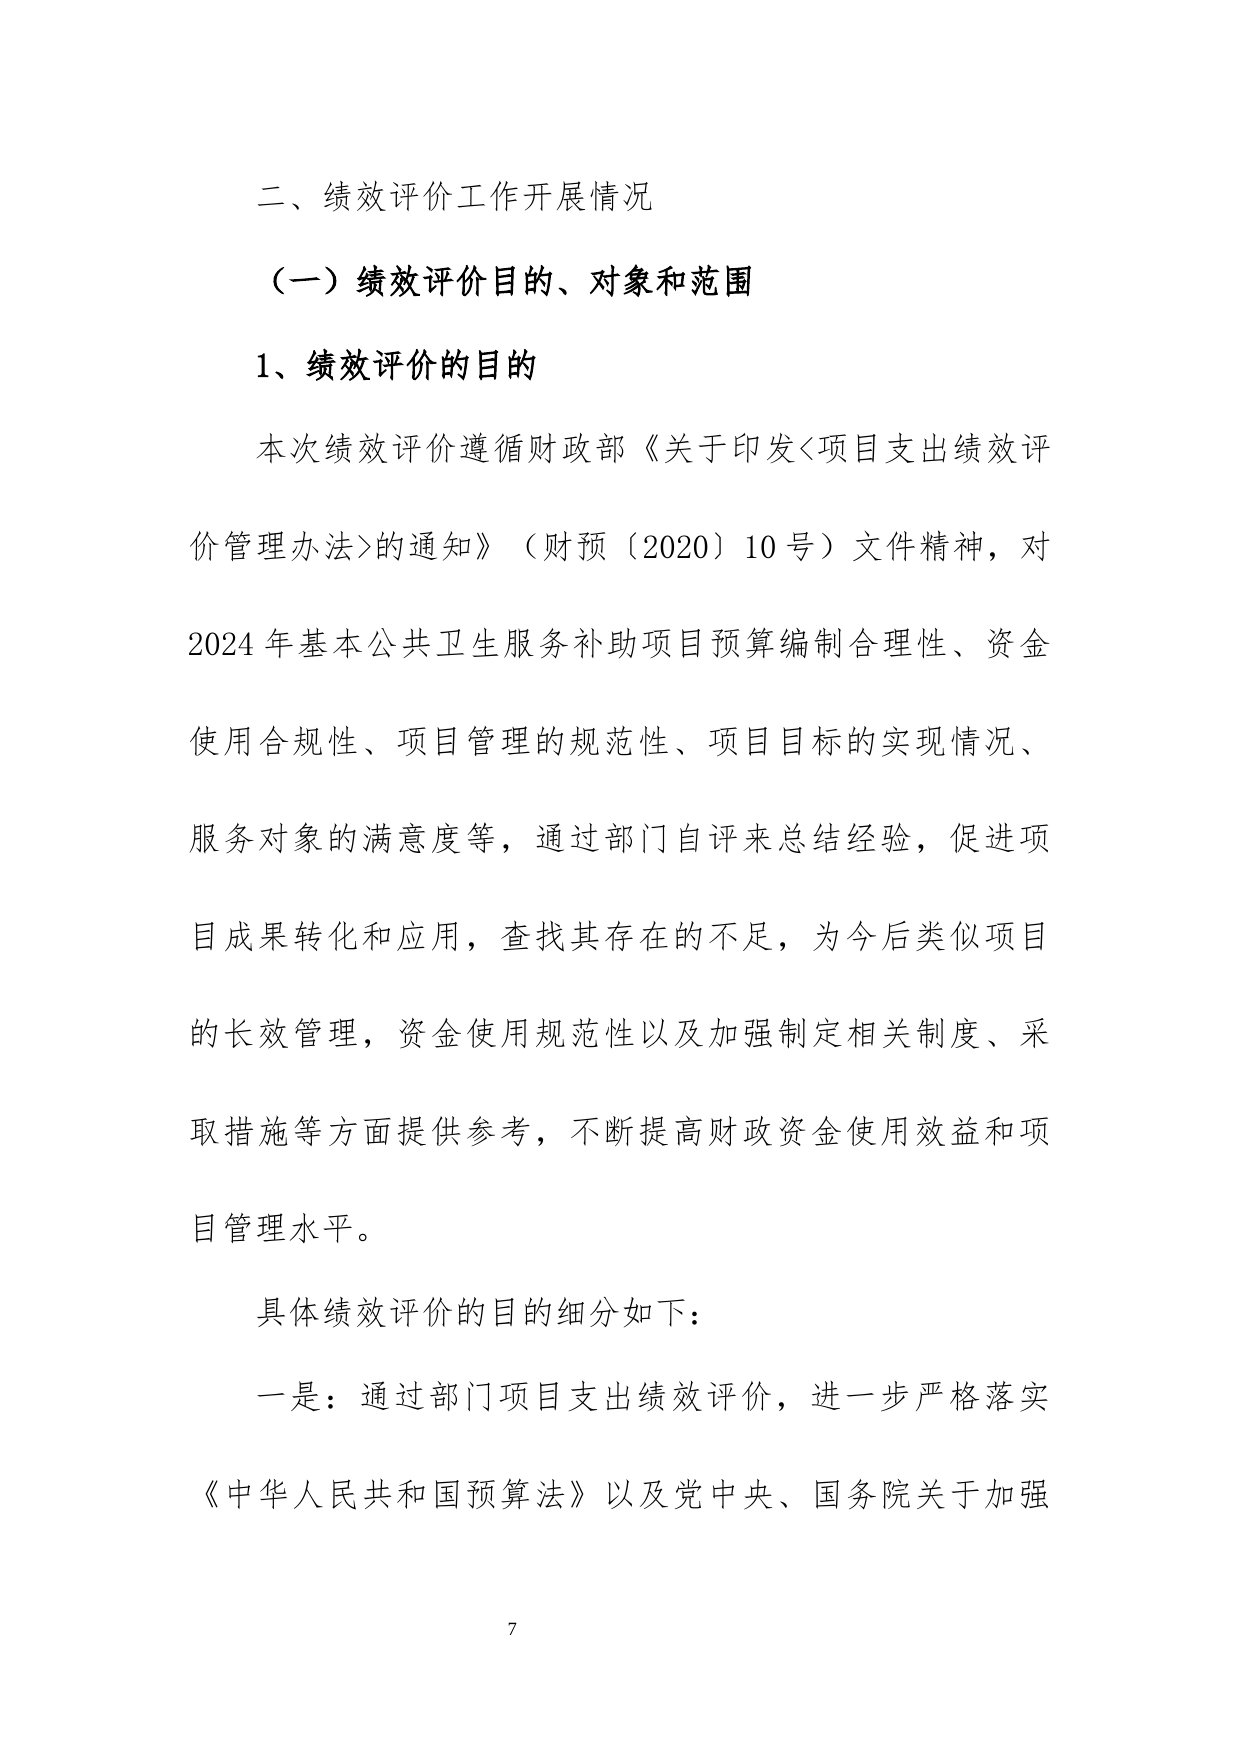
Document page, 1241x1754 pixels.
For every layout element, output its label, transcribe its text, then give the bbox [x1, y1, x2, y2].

text 具体绩效评价的目的细分如下： [187, 1278, 1053, 1343]
text 本次绩效评价遵循财政部《关于印发<项目支出绩效评价管理办法>的通知》（财预〔2020〕10号）文件精神，对2024年基本公共卫生服务补助项目预算编制合理性、资金使用合规性、项目管理的规范性、项目目标的实现情况、服务对象的满意度等，通过部门自评来总结经验，促进项目成果转化和应用，查找其存在的不足，为今后类似项目的长效管理，资金使用规范性以及加强制定相关制度、采取措施等方面提供参考，不断提高财政资金使用效益和项目管理水平。 [187, 414, 1053, 1259]
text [187, 1362, 1053, 1524]
text 1、绩效评价的目的 [187, 330, 1053, 395]
subtitle 二、绩效评价工作开展情况 [187, 162, 1053, 227]
subtitle （一）绩效评价目的、对象和范围 [187, 246, 1053, 311]
